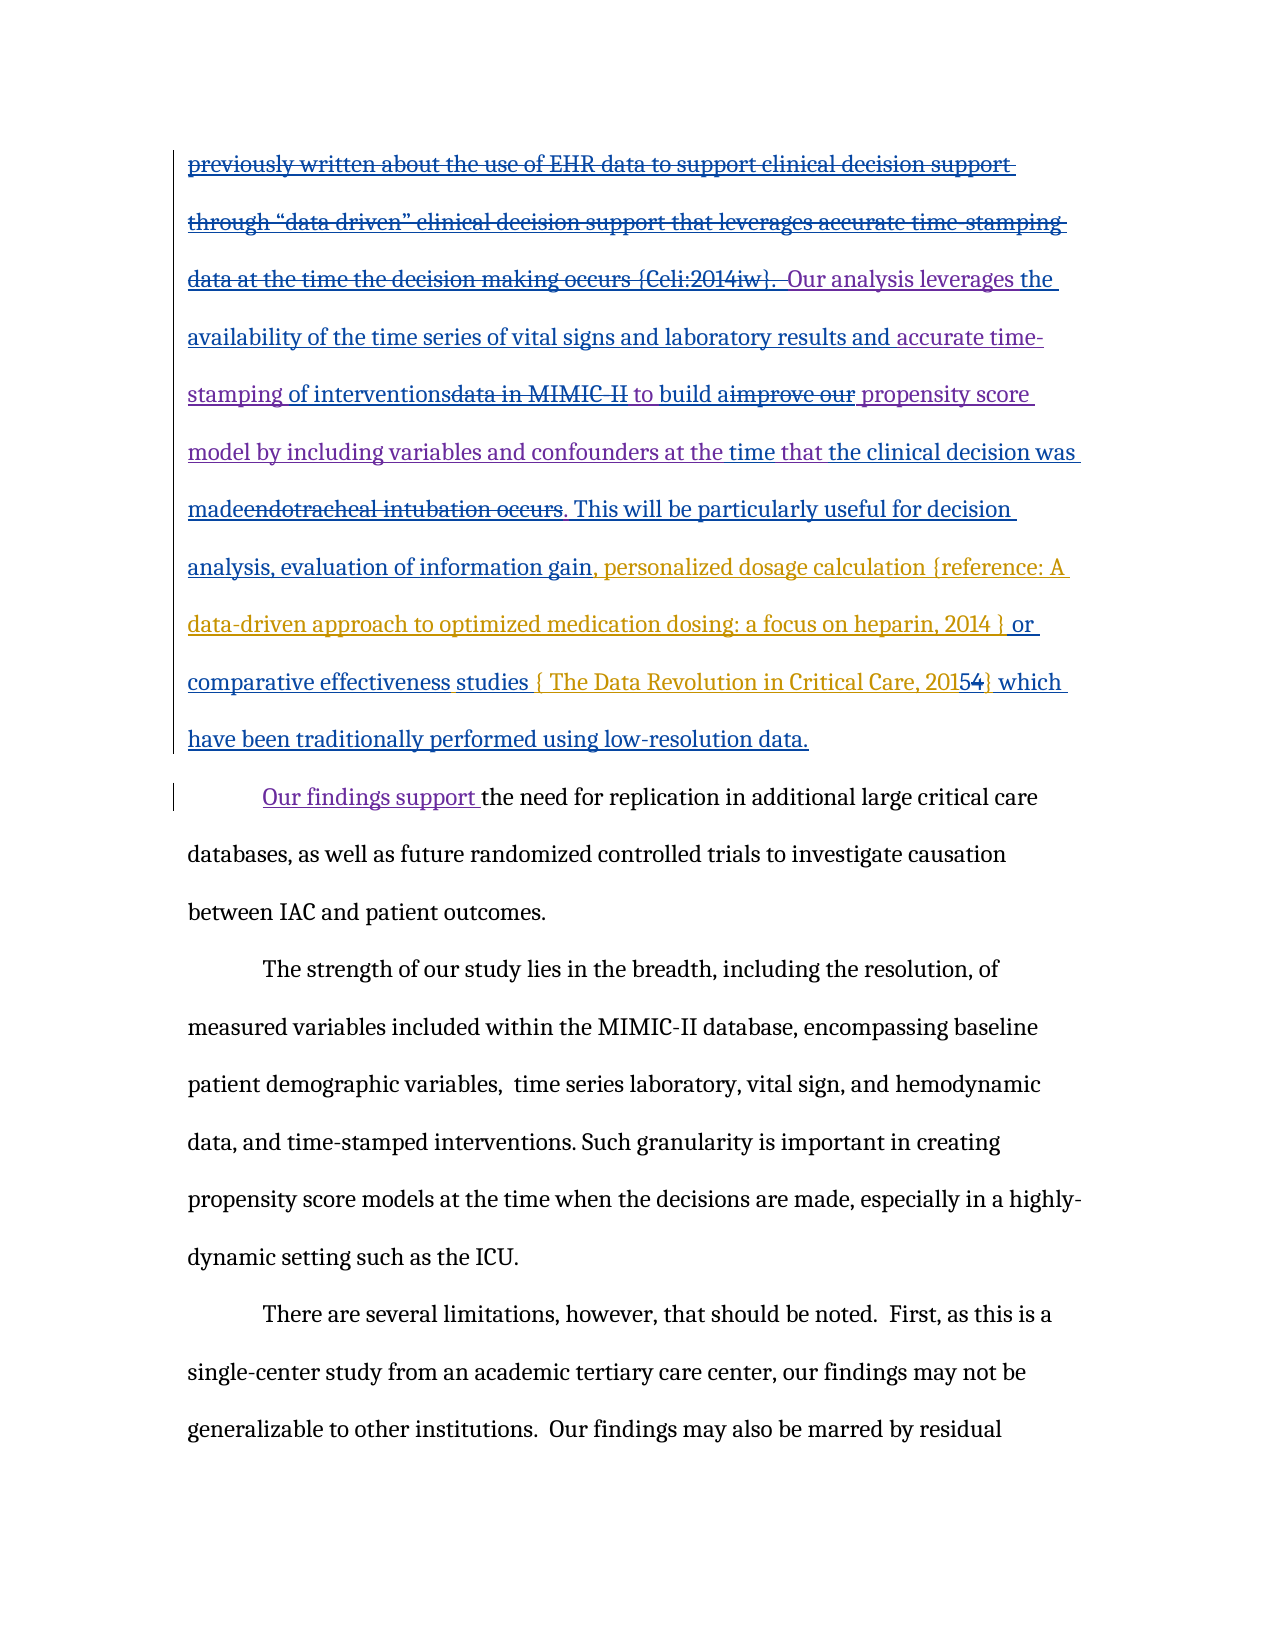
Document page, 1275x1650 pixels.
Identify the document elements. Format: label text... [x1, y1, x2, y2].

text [187, 1300, 1087, 1444]
text The strength of our study lies in the breadth, including the resolution, of measured variables included within the MIMIC-II database, encompassing baseline patient demographic variables, time series laboratory, vital sign, and hemodynamic data, and time-stamped interventions. Such granularity is important in creating propensity score models at the time when the decisions are made, especially in a highly-dynamic setting such as the ICU. [187, 955, 1087, 1271]
text the need for replication in additional large critical care databases, as well as future randomized controlled trials to investigate causation between IAC and patient outcomes. [187, 782, 1087, 926]
